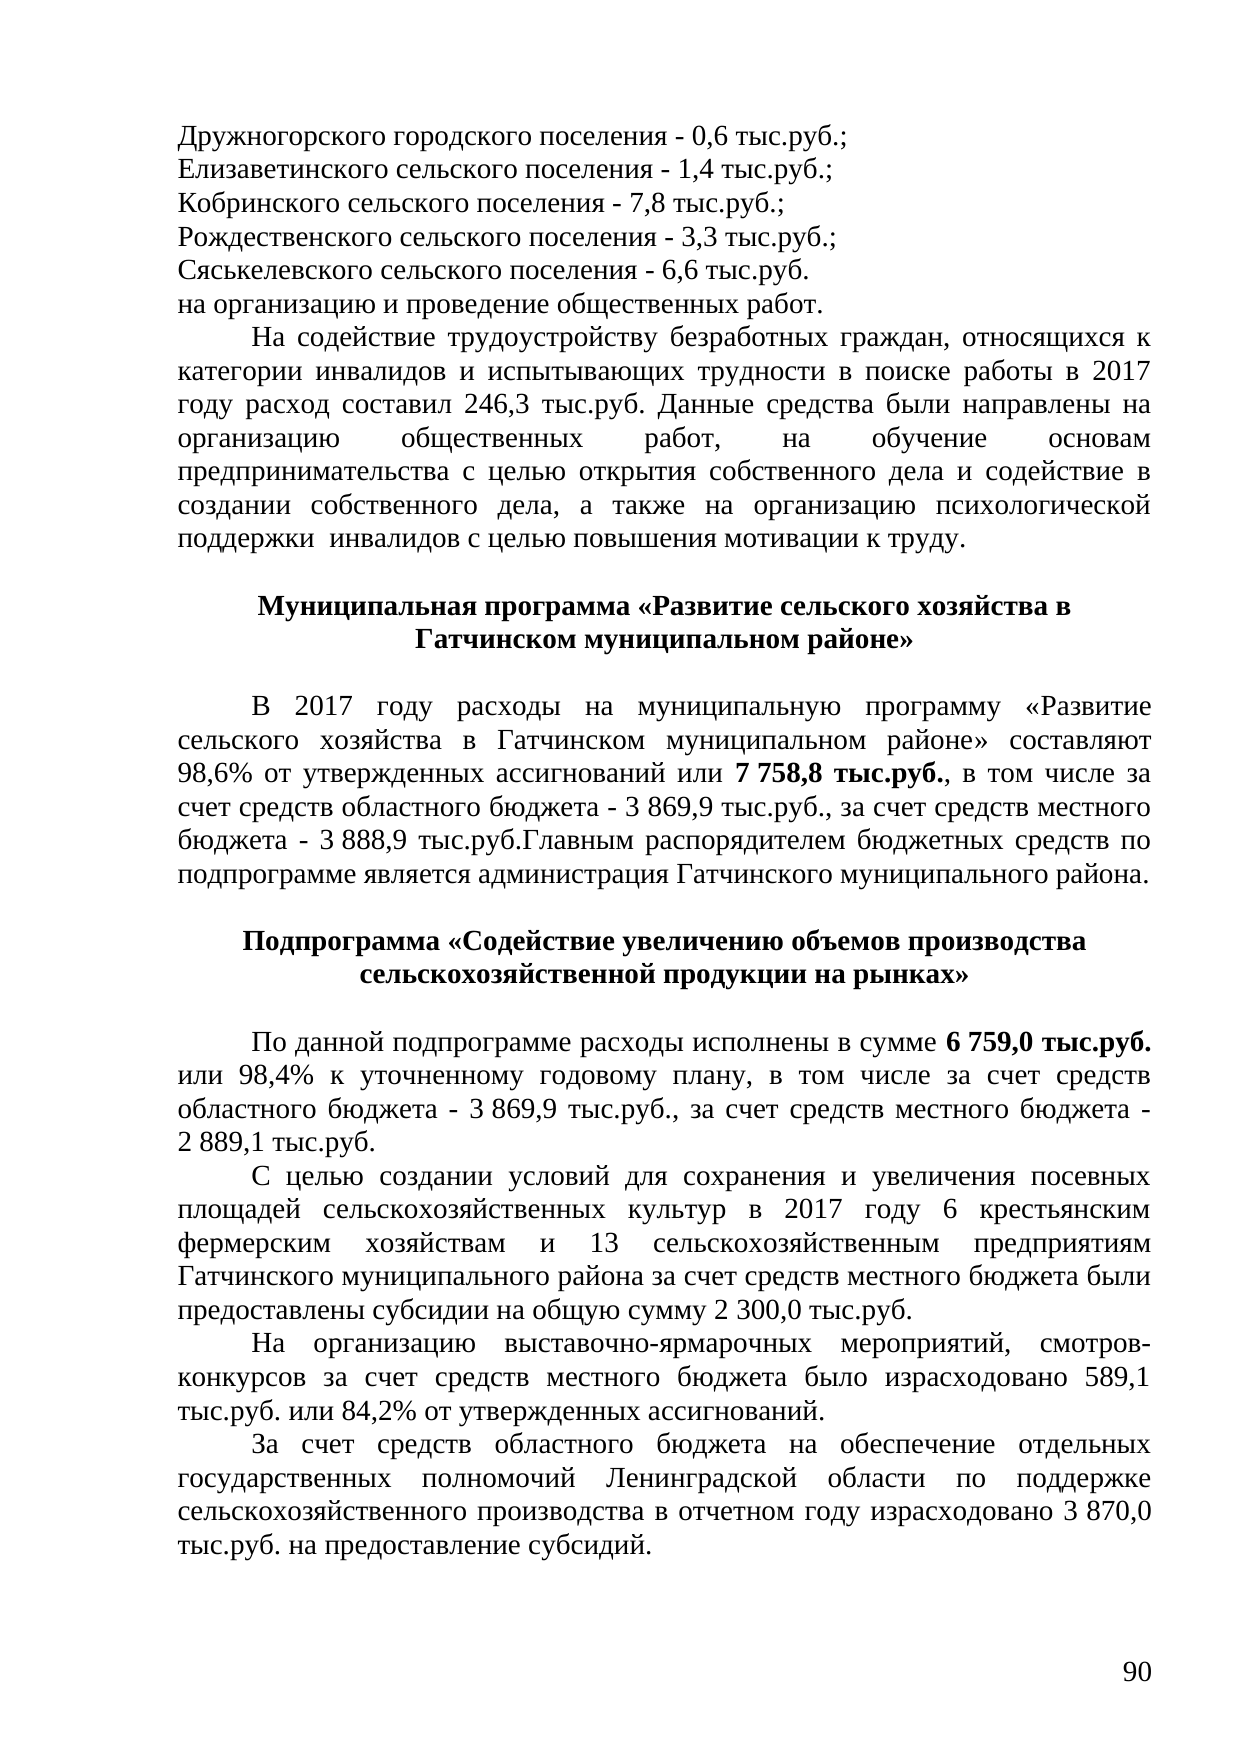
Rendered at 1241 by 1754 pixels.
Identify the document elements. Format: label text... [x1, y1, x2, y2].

text С целью создании условий для сохранения и увеличения посевных площадей сельскохозяйственных культур в 2017 году 6 крестьянским фермерским хозяйствам и 13 сельскохозяйственным предприятиям Гатчинского муниципального района за счет средств местного бюджета были предоставлены субсидии на общую сумму 2 300,0 тыс.руб. [177, 1158, 1152, 1326]
list Кобринского сельского поселения - 7,8 тыс.руб.; [177, 185, 1152, 219]
list на организацию и проведение общественных работ. [177, 286, 1152, 319]
list Дружногорского городского поселения - 0,6 тыс.руб.; [177, 118, 1152, 152]
list Рождественского сельского поселения - 3,3 тыс.руб.; [177, 219, 1152, 252]
list В 2017 году расходы на муниципальную программу «Развитие сельского хозяйства в Гатчинском муниципальном районе» составляют 98,6% от утвержденных ассигнований или 7 758,8 тыс.руб., в том числе за счет средств областного бюджета - 3 869,9 тыс.руб., за счет средств местного бюджета - 3 888,9 тыс.руб.Главным распорядителем бюджетных средств по подпрограмме является администрация Гатчинского муниципального района. [177, 688, 1152, 889]
list Елизаветинского сельского поселения - 1,4 тыс.руб.; [177, 152, 1152, 185]
list Муниципальная программа «Развитие сельского хозяйства в Гатчинском муниципальном районе» [177, 588, 1152, 655]
list На содействие трудоустройству безработных граждан, относящихся к категории инвалидов и испытывающих трудности в поиске работы в 2017 году расход составил 246,3 тыс.руб. Данные средства были направлены на организацию общественных работ, на обучение основам предпринимательства с целью открытия собственного дела и содействие в создании собственного дела, а также на организацию психологической поддержки инвалидов с целью повышения мотивации к труду. [177, 319, 1152, 554]
text На организацию выставочно-ярмарочных мероприятий, смотров-конкурсов за счет средств местного бюджета было израсходовано 589,1 тыс.руб. или 84,2% от утвержденных ассигнований. [177, 1326, 1152, 1426]
text За счет средств областного бюджета на обеспечение отдельных государственных полномочий Ленинградской области по поддержке сельскохозяйственного производства в отчетном году израсходовано 3 870,0 тыс.руб. на предоставление субсидий. [177, 1426, 1152, 1560]
text По данной подпрограмме расходы исполнены в сумме 6 759,0 тыс.руб. или 98,4% к уточненному годовому плану, в том числе за счет средств областного бюджета - 3 869,9 тыс.руб., за счет средств местного бюджета - 2 889,1 тыс.руб. [177, 1024, 1152, 1158]
list Сяськелевского сельского поселения - 6,6 тыс.руб. [177, 252, 1152, 286]
text Подпрограмма «Содействие увеличению объемов производства сельскохозяйственной продукции на рынках» [177, 923, 1152, 990]
